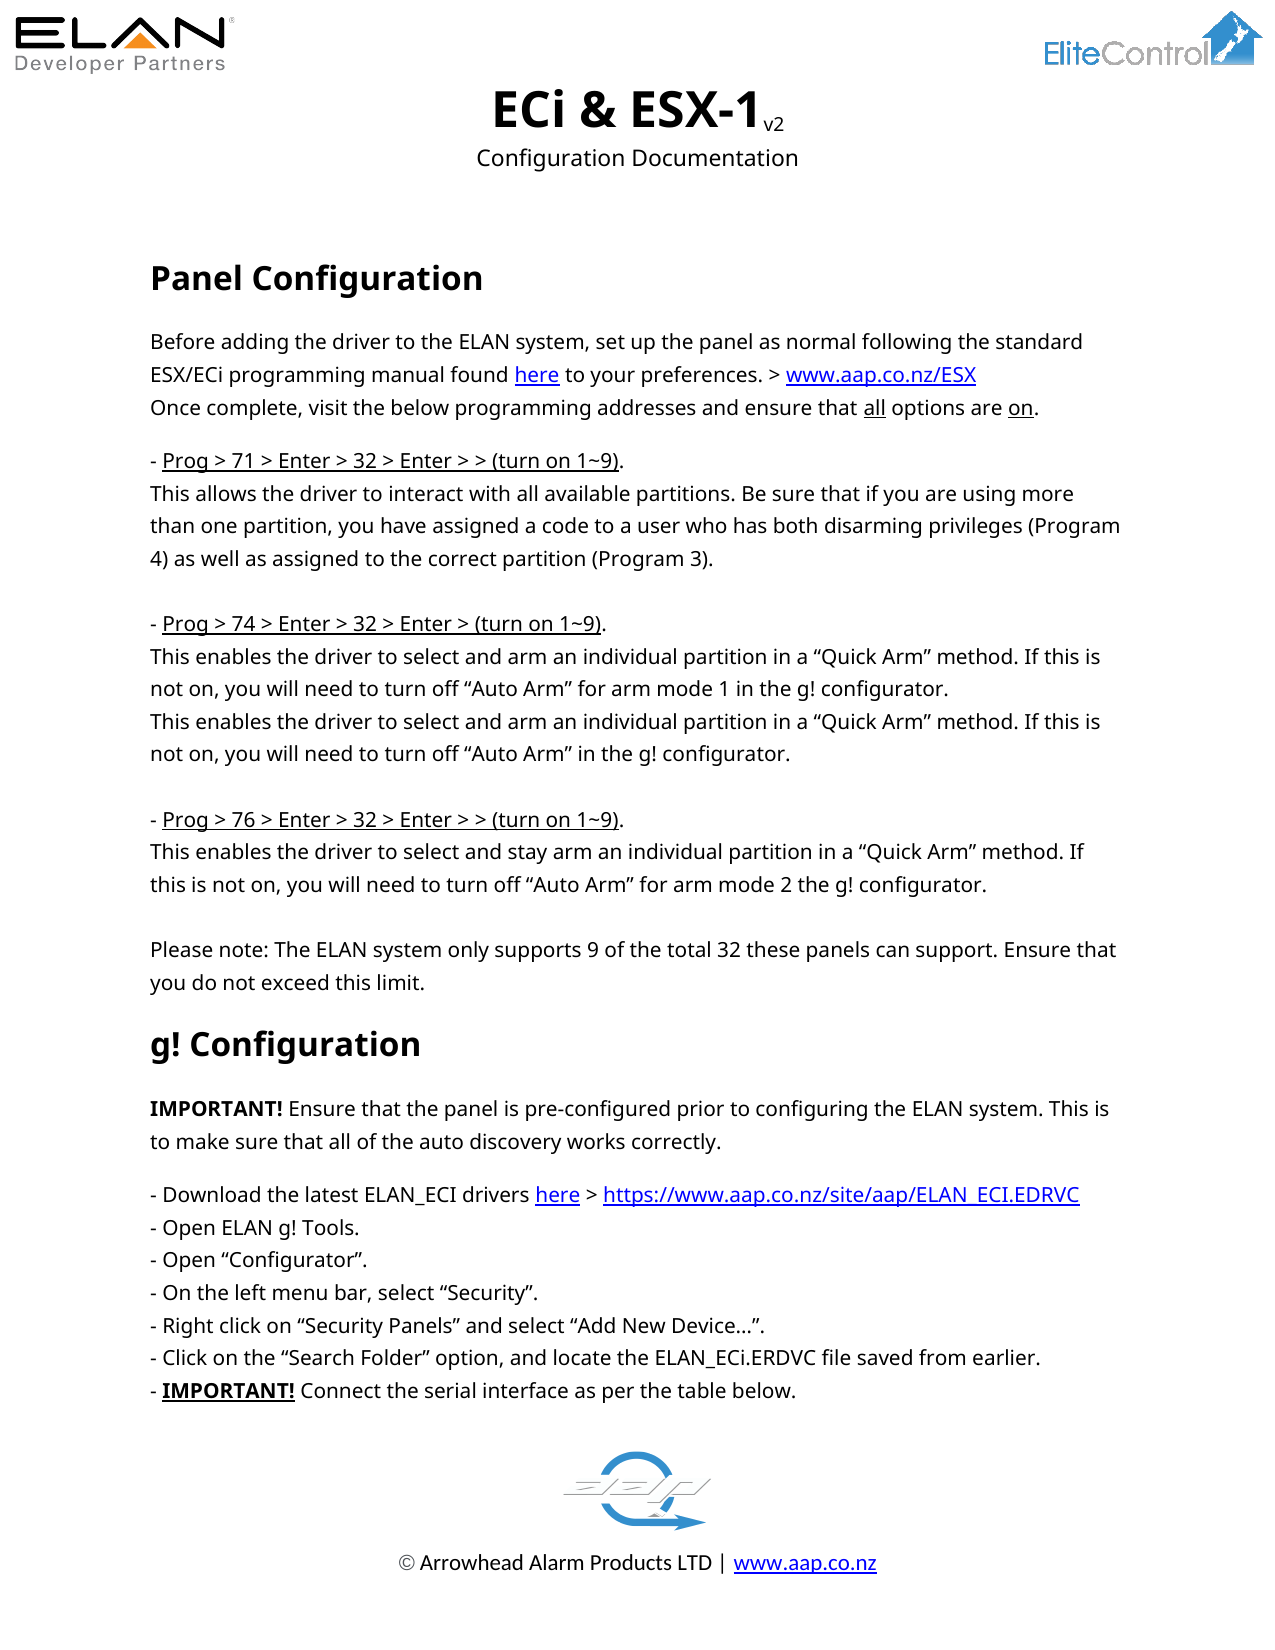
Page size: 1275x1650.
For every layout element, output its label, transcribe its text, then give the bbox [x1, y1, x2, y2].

picture [560, 1449, 713, 1534]
text Before adding the driver to the ELAN system, set up the panel as normal following the standard ESX/ECi programming manual found here to your preferences. > www.aap.co.nz/ESX Once complete, visit the below programming addresses and ensure that all options are on. [150, 327, 1125, 421]
text IMPORTANT! Ensure that the panel is pre-configured prior to configuring the ELAN system. This is to make sure that all of the auto discovery works correctly. [150, 1094, 1125, 1155]
text - Prog > 71 > Enter > 32 > Enter > > (turn on 1~9). This allows the driver to interact with all available partitions. Be sure that if you are using more than one partition, you have assigned a code to a user who has both disarming privileges (Program 4) as well as assigned to the correct partition (Program 3). - Prog > 74 > Enter > 32 > Enter > (turn on 1~9). This enables the driver to select and arm an individual partition in a “Quick Arm” method. If this is not on, you will need to turn off “Auto Arm” for arm mode 1 in the g! configurator. This enables the driver to select and arm an individual partition in a “Quick Arm” method. If this is not on, you will need to turn off “Auto Arm” in the g! configurator. - Prog > 76 > Enter > 32 > Enter > > (turn on 1~9). This enables the driver to select and stay arm an individual partition in a “Quick Arm” method. If this is not on, you will need to turn off “Auto Arm” for arm mode 2 the g! configurator. Please note: The ELAN system only supports 9 of the total 32 these panels can support. Ensure that you do not exceed this limit. [150, 446, 1125, 996]
text g! Configuration [150, 1021, 1125, 1067]
picture [1037, 9, 1266, 67]
picture [15, 17, 235, 74]
text Panel Configuration [150, 254, 1125, 300]
